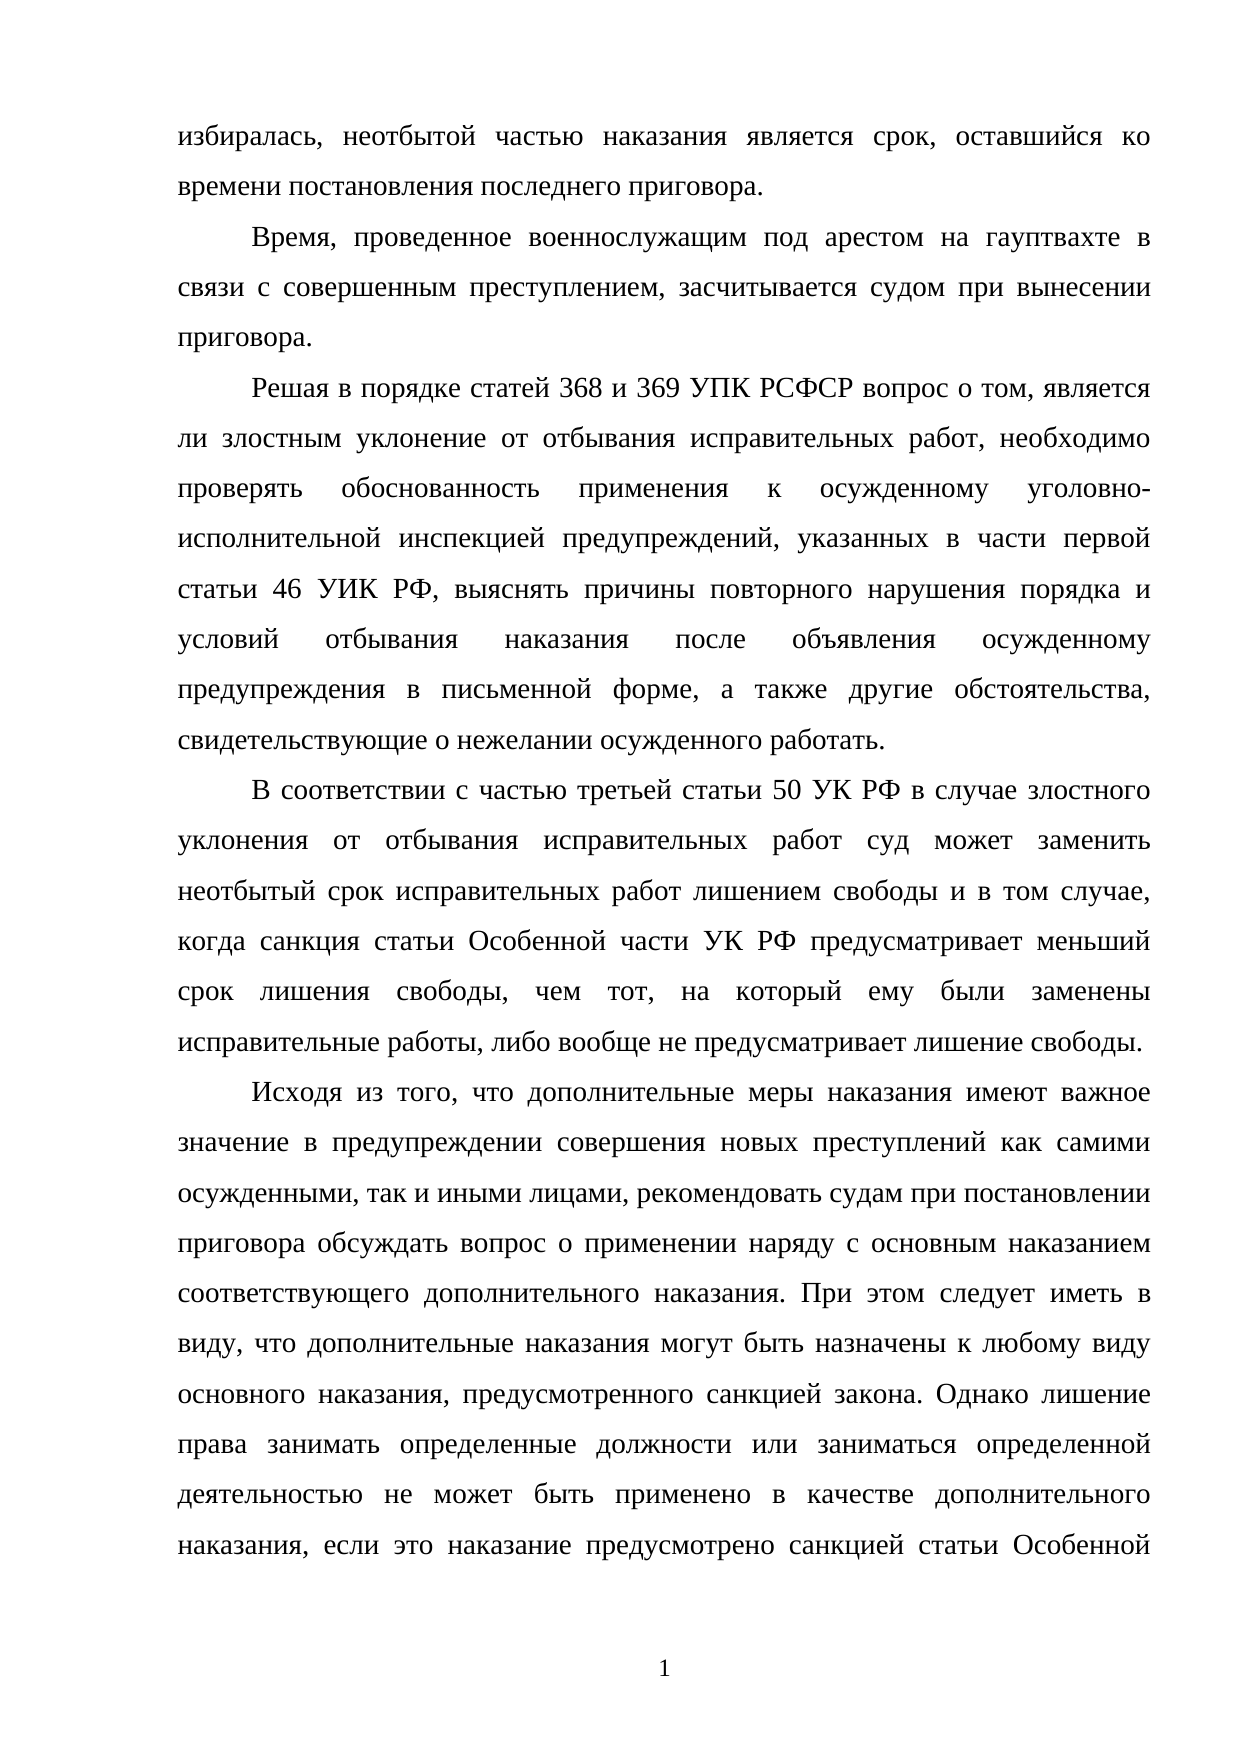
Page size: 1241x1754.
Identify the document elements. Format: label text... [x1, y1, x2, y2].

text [177, 1074, 1152, 1560]
text Решая в порядке статей 368 и 369 УПК РСФСР вопрос о том, является ли злостным уклонение от отбывания исправительных работ, необходимо проверять обоснованность применения к осужденному уголовно-исполнительной инспекцией предупреждений, указанных в части первой статьи 46 УИК РФ, выяснять причины повторного нарушения порядка и условий отбывания наказания после объявления осужденному предупреждения в письменной форме, а также другие обстоятельства, свидетельствующие о нежелании осужденного работать. [177, 370, 1152, 755]
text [177, 118, 1152, 202]
text В соответствии с частью третьей статьи 50 УК РФ в случае злостного уклонения от отбывания исправительных работ суд может заменить неотбытый срок исправительных работ лишением свободы и в том случае, когда санкция статьи Особенной части УК РФ предусматривает меньший срок лишения свободы, чем тот, на который ему были заменены исправительные работы, либо вообще не предусматривает лишение свободы. [177, 772, 1152, 1057]
text Время, проведенное военнослужащим под арестом на гауптвахте в связи с совершенным преступлением, засчитывается судом при вынесении приговора. [177, 219, 1152, 353]
